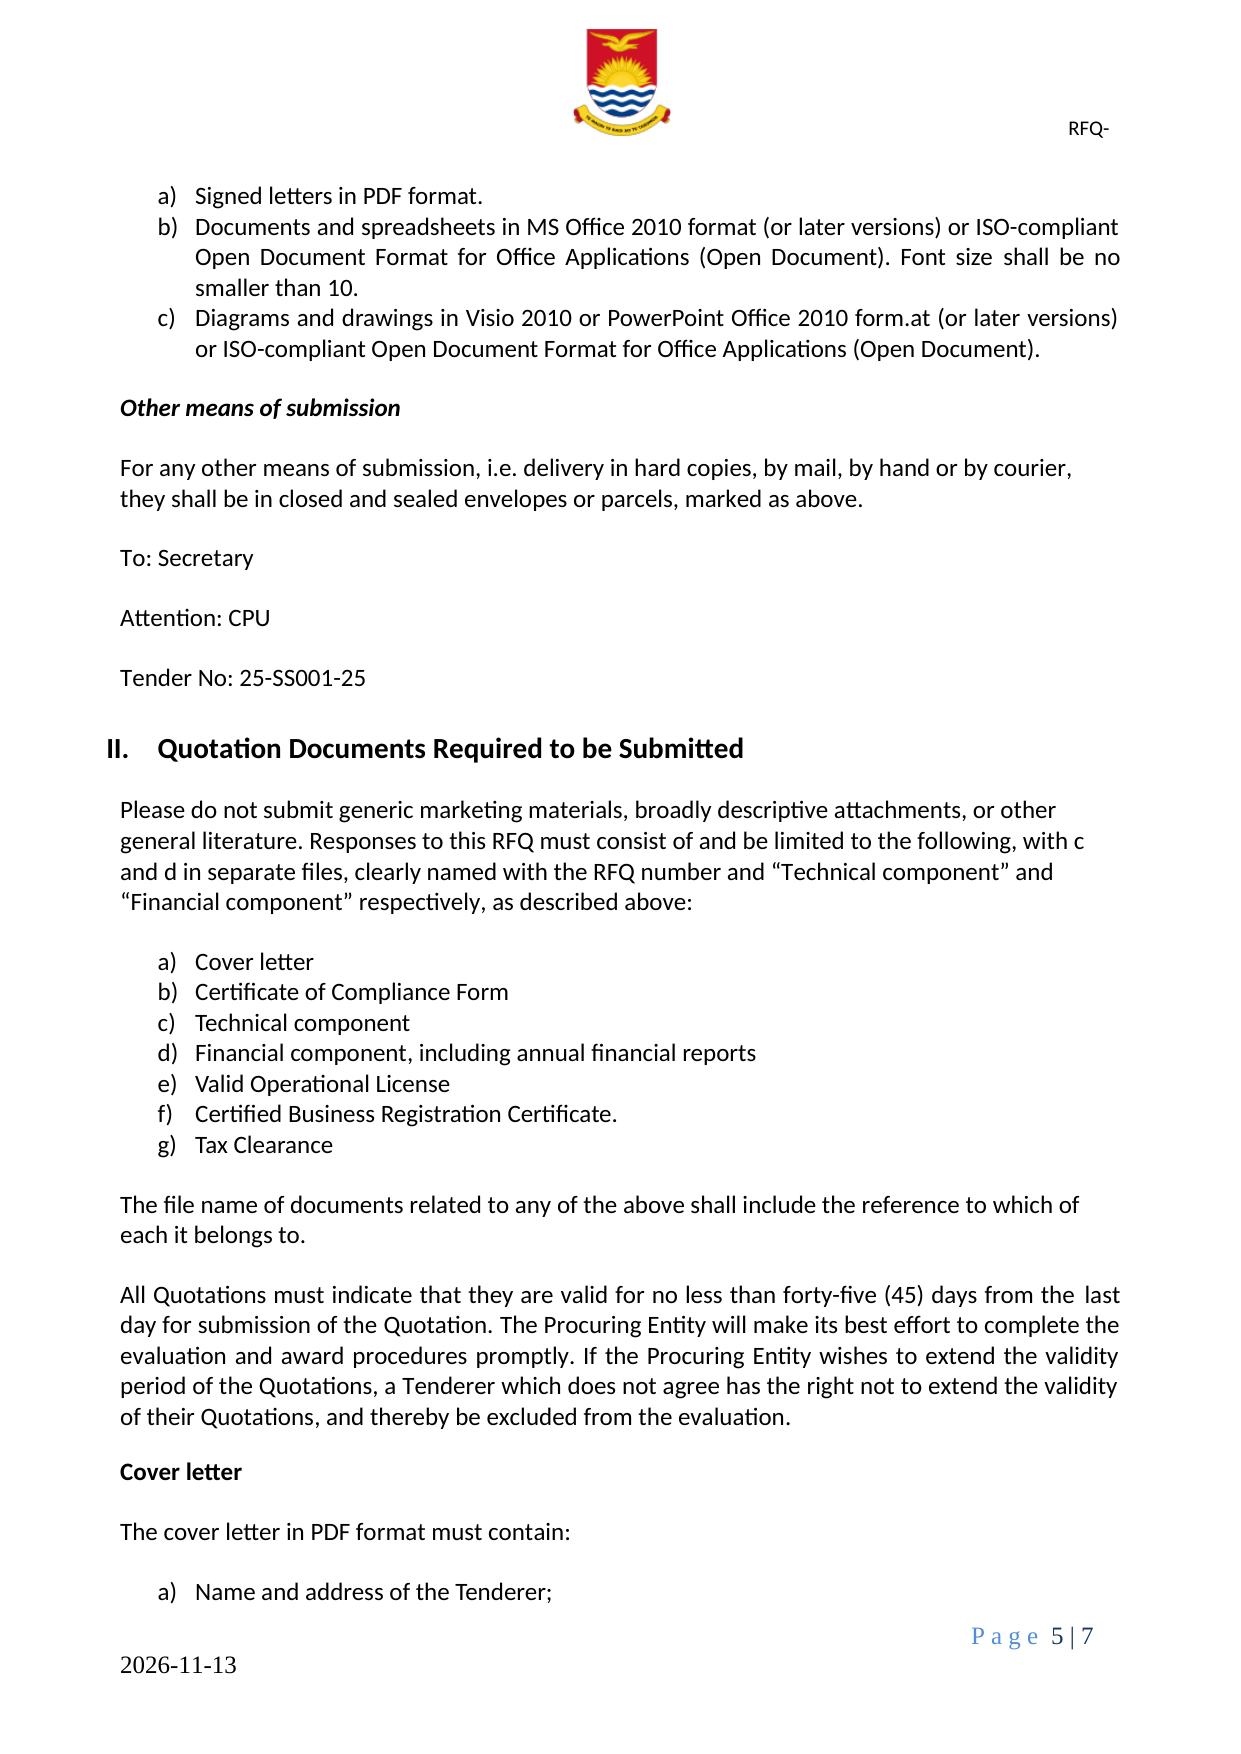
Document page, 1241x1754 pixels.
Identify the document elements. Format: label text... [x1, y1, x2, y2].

subtitle Quotation Documents Required to be Submitted [129, 730, 1120, 766]
text For any other means of submission, i.e. delivery in hard copies, by mail, by hand or by courier, they shall be in closed and sealed envelopes or parcels, marked as above. [120, 452, 1120, 513]
text The cover letter in PDF format must contain: [120, 1516, 1120, 1547]
list Certified Business Registration Certificate. [157, 1098, 1120, 1129]
list Technical component [157, 1007, 1120, 1037]
text To: Secretary [120, 542, 1120, 573]
list Name and address of the Tenderer; [157, 1576, 1120, 1606]
text Tender No: 25-SS001-25 [120, 662, 1120, 692]
list Cover letter [157, 946, 1120, 976]
text All Quotations must indicate that they are valid for no less than forty-five (45) days from the last day for submission of the Quotation. The Procuring Entity will make its best effort to complete the evaluation and award procedures promptly. If the Procuring Entity wishes to extend the validity period of the Quotations, a Tenderer which does not agree has the right not to extend the validity of their Quotations, and thereby be excluded from the evaluation. [120, 1279, 1120, 1432]
list Signed letters in PDF format. [157, 180, 1120, 211]
picture [573, 29, 671, 136]
list Tax Clearance [157, 1129, 1120, 1159]
list Documents and spreadsheets in MS Office 2010 format (or later versions) or ISO-compliant Open Document Format for Office Applications (Open Document). Font size shall be no smaller than 10. [157, 211, 1120, 302]
list Valid Operational License [157, 1068, 1120, 1098]
subtitle Other means of submission [120, 393, 1120, 423]
list Diagrams and drawings in Visio 2010 or PowerPoint Office 2010 form.at (or later versions) or ISO-compliant Open Document Format for Office Applications (Open Document). [157, 302, 1120, 363]
text Please do not submit generic marketing materials, broadly descriptive attachments, or other general literature. Responses to this RFQ must consist of and be limited to the following, with c and d in separate files, clearly named with the RFQ number and “Technical component” and “Financial component” respectively, as described above: [120, 795, 1120, 917]
text The file name of documents related to any of the above shall include the reference to which of each it belongs to. [120, 1189, 1120, 1250]
text Attention: CPU [120, 602, 1120, 633]
subtitle Cover letter [120, 1457, 1120, 1487]
list Financial component, including annual financial reports [157, 1037, 1120, 1068]
list Certificate of Compliance Form [157, 976, 1120, 1007]
